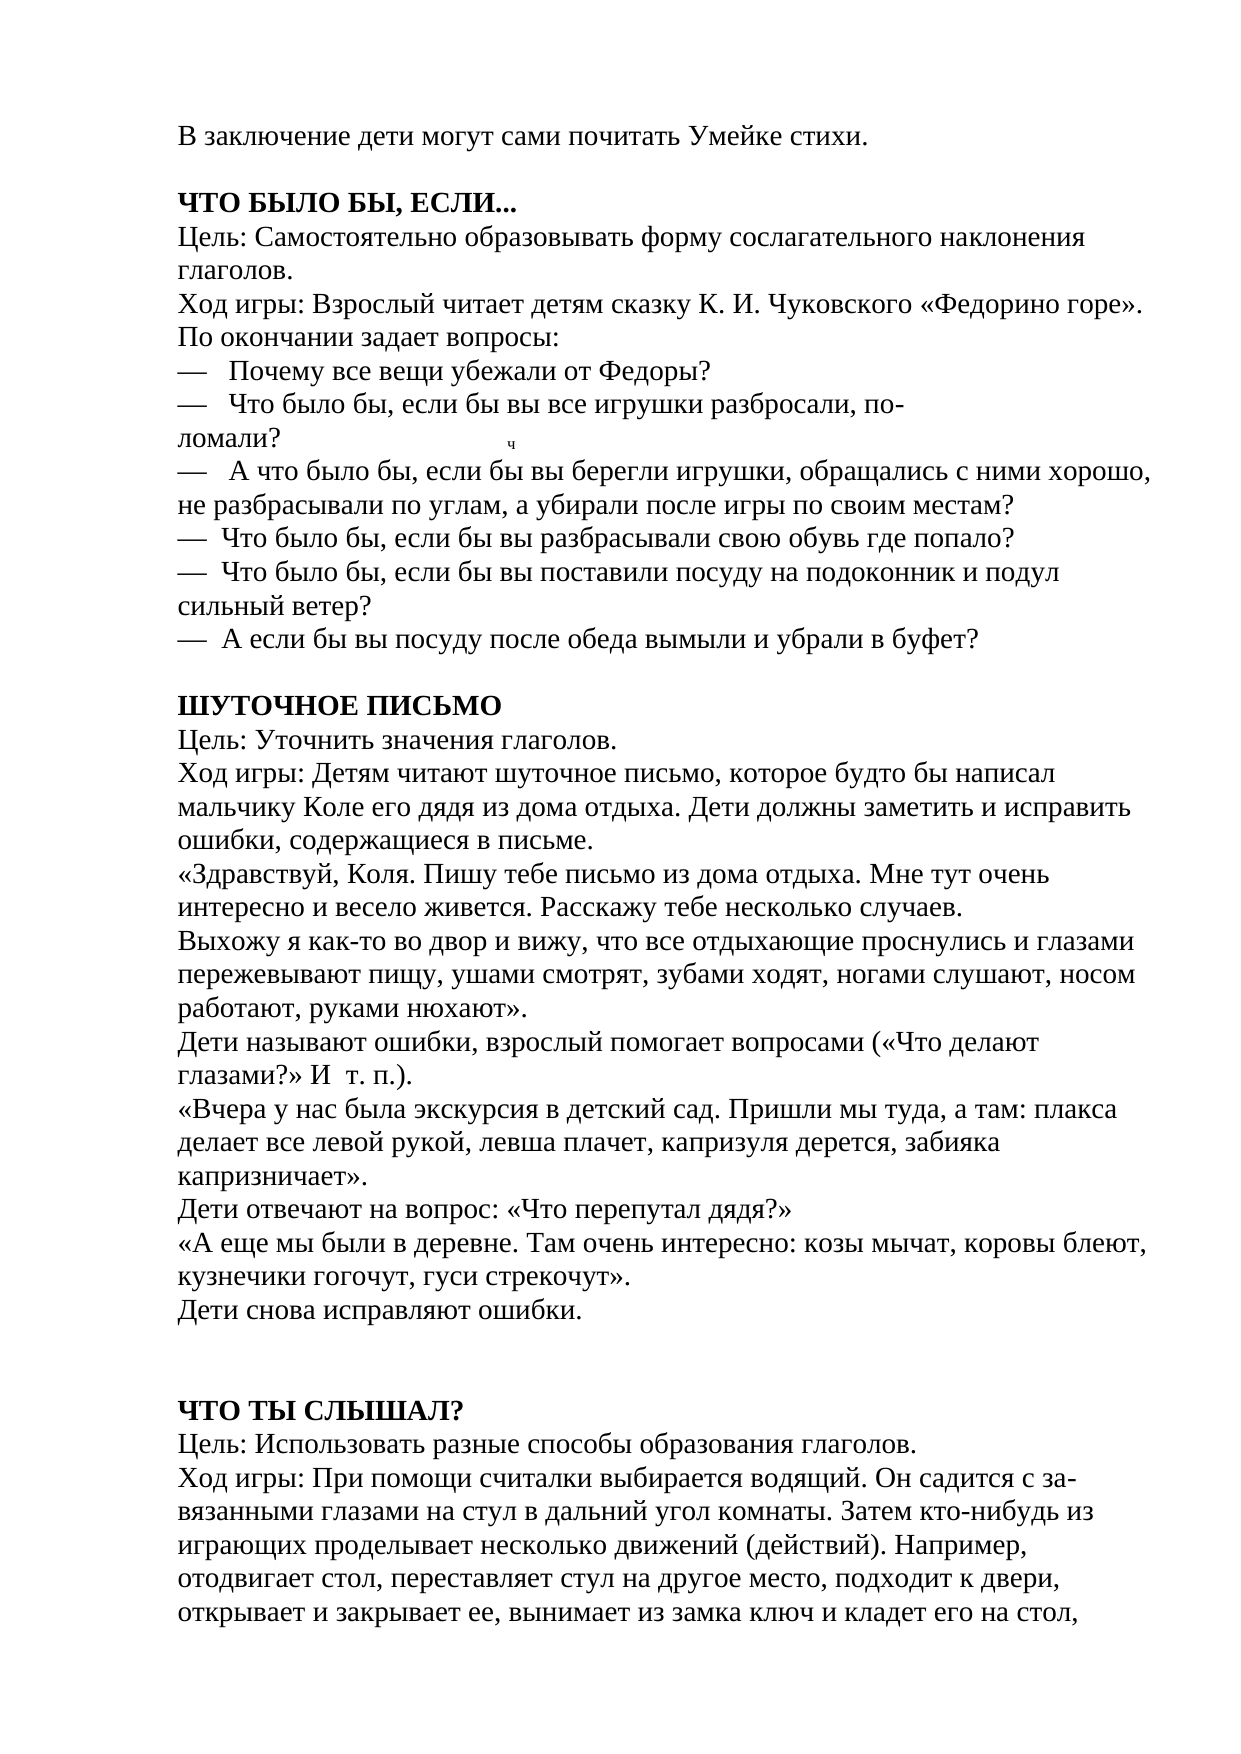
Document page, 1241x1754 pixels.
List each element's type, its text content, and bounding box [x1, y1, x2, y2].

text — Что было бы, если бы вы поставили посуду на подоконник и подул сильный ветер? [177, 554, 1152, 621]
text Цель: Использовать разные способы образования глаголов. [177, 1426, 1152, 1460]
text — А что было бы, если бы вы берегли игрушки, обращались с ними хорошо, не разбрасывали по углам, а убирали после игры по своим местам? [177, 453, 1152, 521]
text Цель: Самостоятельно образовывать форму сослагательного наклонения глаголов. [177, 219, 1152, 286]
text — Что было бы, если бы вы разбрасывали свою обувь где попало? [177, 521, 1152, 554]
text В заключение дети могут сами почитать Умейке стихи. [177, 118, 1152, 152]
text — Что было бы, если бы вы все игрушки разбросали, поломали? ч [177, 386, 1152, 453]
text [177, 1460, 1152, 1627]
text «А еще мы были в деревне. Там очень интересно: козы мычат, коровы блеют, кузнечики гогочут, гуси стрекочут». [177, 1225, 1152, 1292]
text Выхожу я как-то во двор и вижу, что все отдыхающие проснулись и глазами пережевывают пищу, ушами смотрят, зубами ходят, ногами слушают, носом работают, руками нюхают». [177, 923, 1152, 1024]
text Дети снова исправляют ошибки. [177, 1292, 1152, 1326]
text «Здравствуй, Коля. Пишу тебе письмо из дома отдыха. Мне тут очень интересно и весело живется. Расскажу тебе несколько случаев. [177, 856, 1152, 923]
text — А если бы вы посуду после обеда вымыли и убрали в буфет? [177, 621, 1152, 655]
text Дети отвечают на вопрос: «Что перепутал дядя?» [177, 1191, 1152, 1225]
text «Вчера у нас была экскурсия в детский сад. Пришли мы туда, а там: плакса делает все левой рукой, левша плачет, капризуля дерется, забияка капризничает». [177, 1091, 1152, 1191]
text Дети называют ошибки, взрослый помогает вопросами («Что делают глазами?» И т. п.). [177, 1024, 1152, 1091]
text Ход игры: Детям читают шуточное письмо, которое будто бы написал мальчику Коле его дядя из дома отдыха. Дети должны заметить и исправить ошибки, содержащиеся в письме. [177, 755, 1152, 856]
text ЧТО ТЫ СЛЫШАЛ? [177, 1393, 1152, 1426]
text ШУТОЧНОЕ ПИСЬМО [177, 688, 1152, 722]
text — Почему все вещи убежали от Федоры? [177, 353, 1152, 386]
text ЧТО БЫЛО БЫ, ЕСЛИ... [177, 185, 1152, 219]
text Цель: Уточнить значения глаголов. [177, 722, 1152, 755]
text Ход игры: Взрослый читает детям сказку К. И. Чуковского «Федорино горе». По окончании задает вопросы: [177, 286, 1152, 353]
